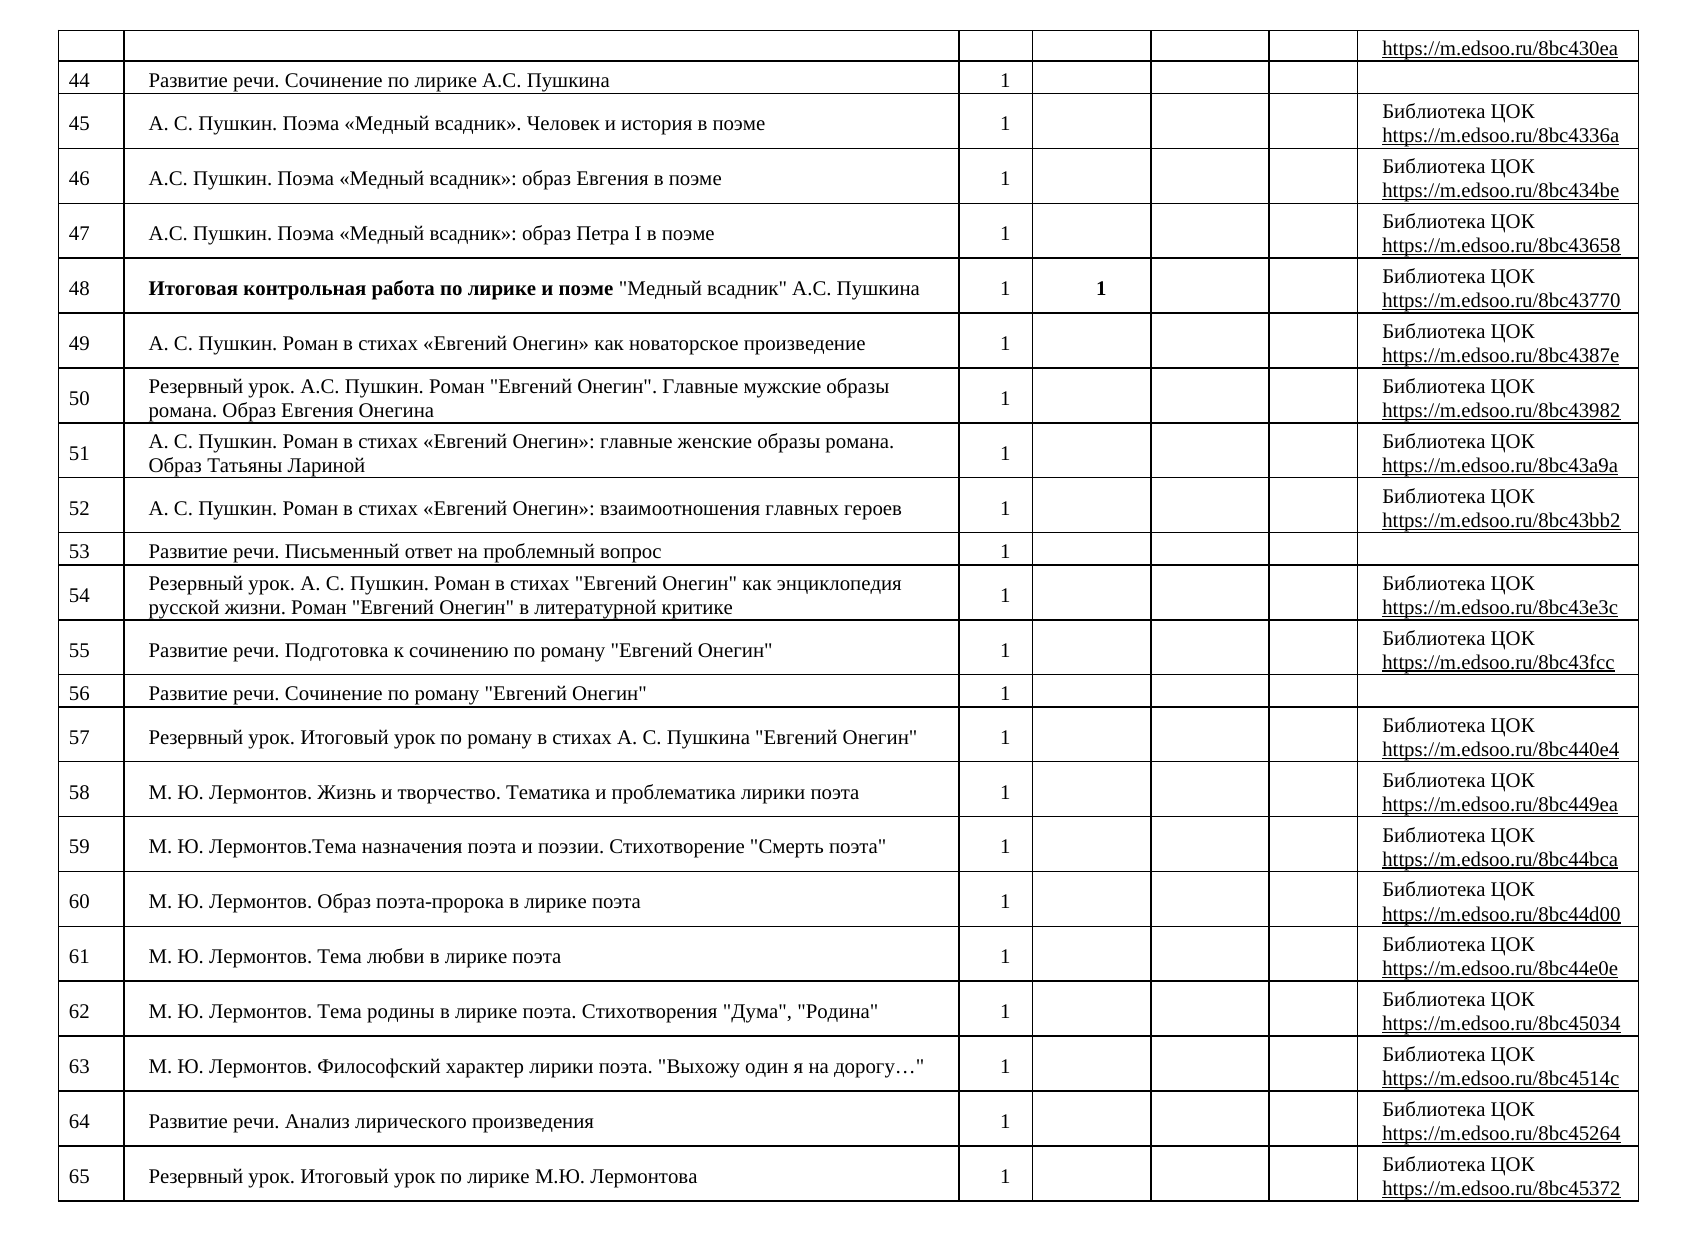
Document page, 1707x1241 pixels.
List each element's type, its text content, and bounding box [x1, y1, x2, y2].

table_cell [1270, 533, 1357, 564]
table_cell [1270, 478, 1357, 532]
table_cell 1 [960, 149, 1032, 202]
table_cell [1270, 424, 1357, 477]
table_cell [1152, 708, 1268, 761]
table_cell [1033, 817, 1150, 871]
table_cell 50 [59, 369, 123, 422]
table_cell 46 [59, 149, 123, 202]
table_cell Библиотека ЦОК https://m.edsoo.ru/8bc4336a [1358, 94, 1638, 147]
table_cell [1152, 566, 1268, 619]
table_cell [1152, 424, 1268, 477]
table_cell 61 [59, 927, 123, 980]
table_cell Резервный урок. А.С. Пушкин. Роман "Евгений Онегин". Главные мужские образы романа. Образ Евгения Онегина [125, 369, 958, 422]
table_cell [1033, 149, 1150, 202]
table_cell [1152, 1037, 1268, 1090]
table_cell Библиотека ЦОК https://m.edsoo.ru/8bc44bca [1358, 817, 1638, 871]
table_cell [1270, 204, 1357, 257]
table_cell [1270, 1092, 1357, 1145]
table_cell Библиотека ЦОК https://m.edsoo.ru/8bc434be [1358, 149, 1638, 202]
table_cell 1 [960, 94, 1032, 147]
table_cell [1033, 204, 1150, 257]
table_cell 1 [960, 762, 1032, 816]
table_cell [1270, 982, 1357, 1035]
table_cell Библиотека ЦОК https://m.edsoo.ru/8bc449ea [1358, 762, 1638, 816]
table_cell [1033, 478, 1150, 532]
table_cell 45 [59, 94, 123, 147]
table_cell Библиотека ЦОК https://m.edsoo.ru/8bc4514c [1358, 1037, 1638, 1090]
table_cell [125, 31, 958, 60]
table_cell [1270, 369, 1357, 422]
table_cell 1 [960, 369, 1032, 422]
table_cell [1033, 621, 1150, 674]
table_cell 54 [59, 566, 123, 619]
table_cell 1 [960, 424, 1032, 477]
table_cell М. Ю. Лермонтов.Тема назначения поэта и поэзии. Стихотворение "Смерть поэта" [125, 817, 958, 871]
table_cell 59 [59, 817, 123, 871]
table_cell [1152, 817, 1268, 871]
table_cell Резервный урок. Итоговый урок по роману в стихах А. С. Пушкина "Евгений Онегин" [125, 708, 958, 761]
table_cell М. Ю. Лермонтов. Философский характер лирики поэта. "Выхожу один я на дорогу…" [125, 1037, 958, 1090]
table_cell М. Ю. Лермонтов. Тема любви в лирике поэта [125, 927, 958, 980]
table_cell [1152, 478, 1268, 532]
table_cell 1 [960, 817, 1032, 871]
table_cell 1 [960, 1092, 1032, 1145]
table_cell 1 [960, 927, 1032, 980]
table_cell 62 [59, 982, 123, 1035]
table_cell 1 [960, 982, 1032, 1035]
table_cell М. Ю. Лермонтов. Тема родины в лирике поэта. Стихотворения "Дума", "Родина" [125, 982, 958, 1035]
table_cell [1152, 31, 1268, 60]
table_cell 1 [960, 675, 1032, 706]
table_cell [1270, 62, 1357, 93]
table_cell Библиотека ЦОК https://m.edsoo.ru/8bc43658 [1358, 204, 1638, 257]
table_cell 1 [960, 708, 1032, 761]
table_cell А. С. Пушкин. Поэма «Медный всадник». Человек и история в поэме [125, 94, 958, 147]
table_cell А. С. Пушкин. Роман в стихах «Евгений Онегин»: взаимоотношения главных героев [125, 478, 958, 532]
table_cell [1033, 533, 1150, 564]
table_cell 1 [960, 204, 1032, 257]
table_cell [1152, 314, 1268, 367]
table_cell [1270, 927, 1357, 980]
table_cell [1033, 31, 1150, 60]
table_cell 49 [59, 314, 123, 367]
table_cell [1270, 708, 1357, 761]
table_cell [1152, 621, 1268, 674]
table_cell [1270, 149, 1357, 202]
table_cell [1270, 1147, 1357, 1200]
table_cell Резервный урок. Итоговый урок по лирике М.Ю. Лермонтова [125, 1147, 958, 1200]
table_cell А.С. Пушкин. Поэма «Медный всадник»: образ Евгения в поэме [125, 149, 958, 202]
table_cell [1152, 675, 1268, 706]
table_cell 47 [59, 204, 123, 257]
table_cell [1152, 927, 1268, 980]
table_cell 1 [960, 314, 1032, 367]
table_cell М. Ю. Лермонтов. Жизнь и творчество. Тематика и проблематика лирики поэта [125, 762, 958, 816]
table_cell Библиотека ЦОК https://m.edsoo.ru/8bc43bb2 [1358, 478, 1638, 532]
table_cell [1033, 762, 1150, 816]
table_cell Итоговая контрольная работа по лирике и поэме "Медный всадник" А.С. Пушкина [125, 259, 958, 312]
table_cell 55 [59, 621, 123, 674]
table_cell 56 [59, 675, 123, 706]
table_cell [1152, 1092, 1268, 1145]
table_cell Развитие речи. Сочинение по роману "Евгений Онегин" [125, 675, 958, 706]
table_cell [1033, 424, 1150, 477]
table_cell 1 [960, 1147, 1032, 1200]
table_cell [1270, 872, 1357, 926]
table_cell 43 [59, 31, 123, 60]
table_cell 1 [960, 62, 1032, 93]
table_cell [1152, 94, 1268, 147]
table_cell Библиотека ЦОК https://m.edsoo.ru/8bc45264 [1358, 1092, 1638, 1145]
table_cell [1270, 314, 1357, 367]
table_cell 1 [960, 1037, 1032, 1090]
table_cell [1152, 259, 1268, 312]
table_cell [1152, 982, 1268, 1035]
table_cell [1033, 369, 1150, 422]
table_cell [1358, 31, 1638, 60]
table_cell [1152, 149, 1268, 202]
table_cell [1270, 1037, 1357, 1090]
table_cell [1270, 675, 1357, 706]
table_cell Библиотека ЦОК https://m.edsoo.ru/8bc440e4 [1358, 708, 1638, 761]
table_cell 58 [59, 762, 123, 816]
table_cell 1 [960, 621, 1032, 674]
table_cell 51 [59, 424, 123, 477]
table_cell 65 [59, 1147, 123, 1200]
table_cell [1152, 1147, 1268, 1200]
table_cell 1 [960, 872, 1032, 926]
table_cell [1358, 62, 1638, 93]
table_cell 48 [59, 259, 123, 312]
table_cell 1 [960, 566, 1032, 619]
table_cell 1 [960, 259, 1032, 312]
table_cell Библиотека ЦОК https://m.edsoo.ru/8bc45372 [1358, 1147, 1638, 1200]
table_cell Развитие речи. Подготовка к сочинению по роману "Евгений Онегин" [125, 621, 958, 674]
table_cell [1270, 762, 1357, 816]
table_cell [1358, 675, 1638, 706]
table_cell 44 [59, 62, 123, 93]
table_cell М. Ю. Лермонтов. Образ поэта-пророка в лирике поэта [125, 872, 958, 926]
table_cell Развитие речи. Анализ лирического произведения [125, 1092, 958, 1145]
table_cell [1270, 31, 1357, 60]
table_cell [1033, 927, 1150, 980]
table_cell [1270, 566, 1357, 619]
table_cell 1 [960, 478, 1032, 532]
table_cell [1033, 1037, 1150, 1090]
table_cell [1270, 94, 1357, 147]
table_cell Библиотека ЦОК https://m.edsoo.ru/8bc44e0e [1358, 927, 1638, 980]
table_cell А. С. Пушкин. Роман в стихах «Евгений Онегин»: главные женские образы романа. Образ Татьяны Лариной [125, 424, 958, 477]
table_cell Развитие речи. Письменный ответ на проблемный вопрос [125, 533, 958, 564]
table_cell Библиотека ЦОК https://m.edsoo.ru/8bc44d00 [1358, 872, 1638, 926]
table_cell Библиотека ЦОК https://m.edsoo.ru/8bc43770 [1358, 259, 1638, 312]
table_cell 1 [960, 533, 1032, 564]
table_cell Резервный урок. А. С. Пушкин. Роман в стихах "Евгений Онегин" как энциклопедия русской жизни. Роман "Евгений Онегин" в литературной критике [125, 566, 958, 619]
table_cell [1152, 533, 1268, 564]
table_cell [1033, 62, 1150, 93]
table_cell 64 [59, 1092, 123, 1145]
table_cell [1270, 817, 1357, 871]
table_cell А.С. Пушкин. Поэма «Медный всадник»: образ Петра I в поэме [125, 204, 958, 257]
table_cell Библиотека ЦОК https://m.edsoo.ru/8bc43a9a [1358, 424, 1638, 477]
table_cell [1152, 204, 1268, 257]
table_cell Библиотека ЦОК https://m.edsoo.ru/8bc45034 [1358, 982, 1638, 1035]
table_cell [1270, 621, 1357, 674]
table_cell А. С. Пушкин. Роман в стихах «Евгений Онегин» как новаторское произведение [125, 314, 958, 367]
table_cell Развитие речи. Сочинение по лирике А.С. Пушкина [125, 62, 958, 93]
table_cell Библиотека ЦОК https://m.edsoo.ru/8bc43fcc [1358, 621, 1638, 674]
table_cell 63 [59, 1037, 123, 1090]
table_cell 53 [59, 533, 123, 564]
table_cell [1033, 675, 1150, 706]
table_cell [1033, 566, 1150, 619]
table_cell 1 [1033, 259, 1150, 312]
table_cell [1033, 872, 1150, 926]
table_cell [1152, 762, 1268, 816]
table_cell [1152, 62, 1268, 93]
table_cell [1270, 259, 1357, 312]
table_cell [1033, 982, 1150, 1035]
table_cell 52 [59, 478, 123, 532]
table_cell Библиотека ЦОК https://m.edsoo.ru/8bc4387e [1358, 314, 1638, 367]
table_cell [1358, 533, 1638, 564]
table_cell [1033, 314, 1150, 367]
table_cell [1152, 369, 1268, 422]
table_cell Библиотека ЦОК https://m.edsoo.ru/8bc43982 [1358, 369, 1638, 422]
table_cell 60 [59, 872, 123, 926]
table_cell Библиотека ЦОК https://m.edsoo.ru/8bc43e3c [1358, 566, 1638, 619]
table_cell [1152, 872, 1268, 926]
table_cell [1033, 94, 1150, 147]
table_cell [1033, 1092, 1150, 1145]
table_cell 57 [59, 708, 123, 761]
table_cell [1033, 1147, 1150, 1200]
table_cell 1 [960, 31, 1032, 60]
table_cell [1033, 708, 1150, 761]
